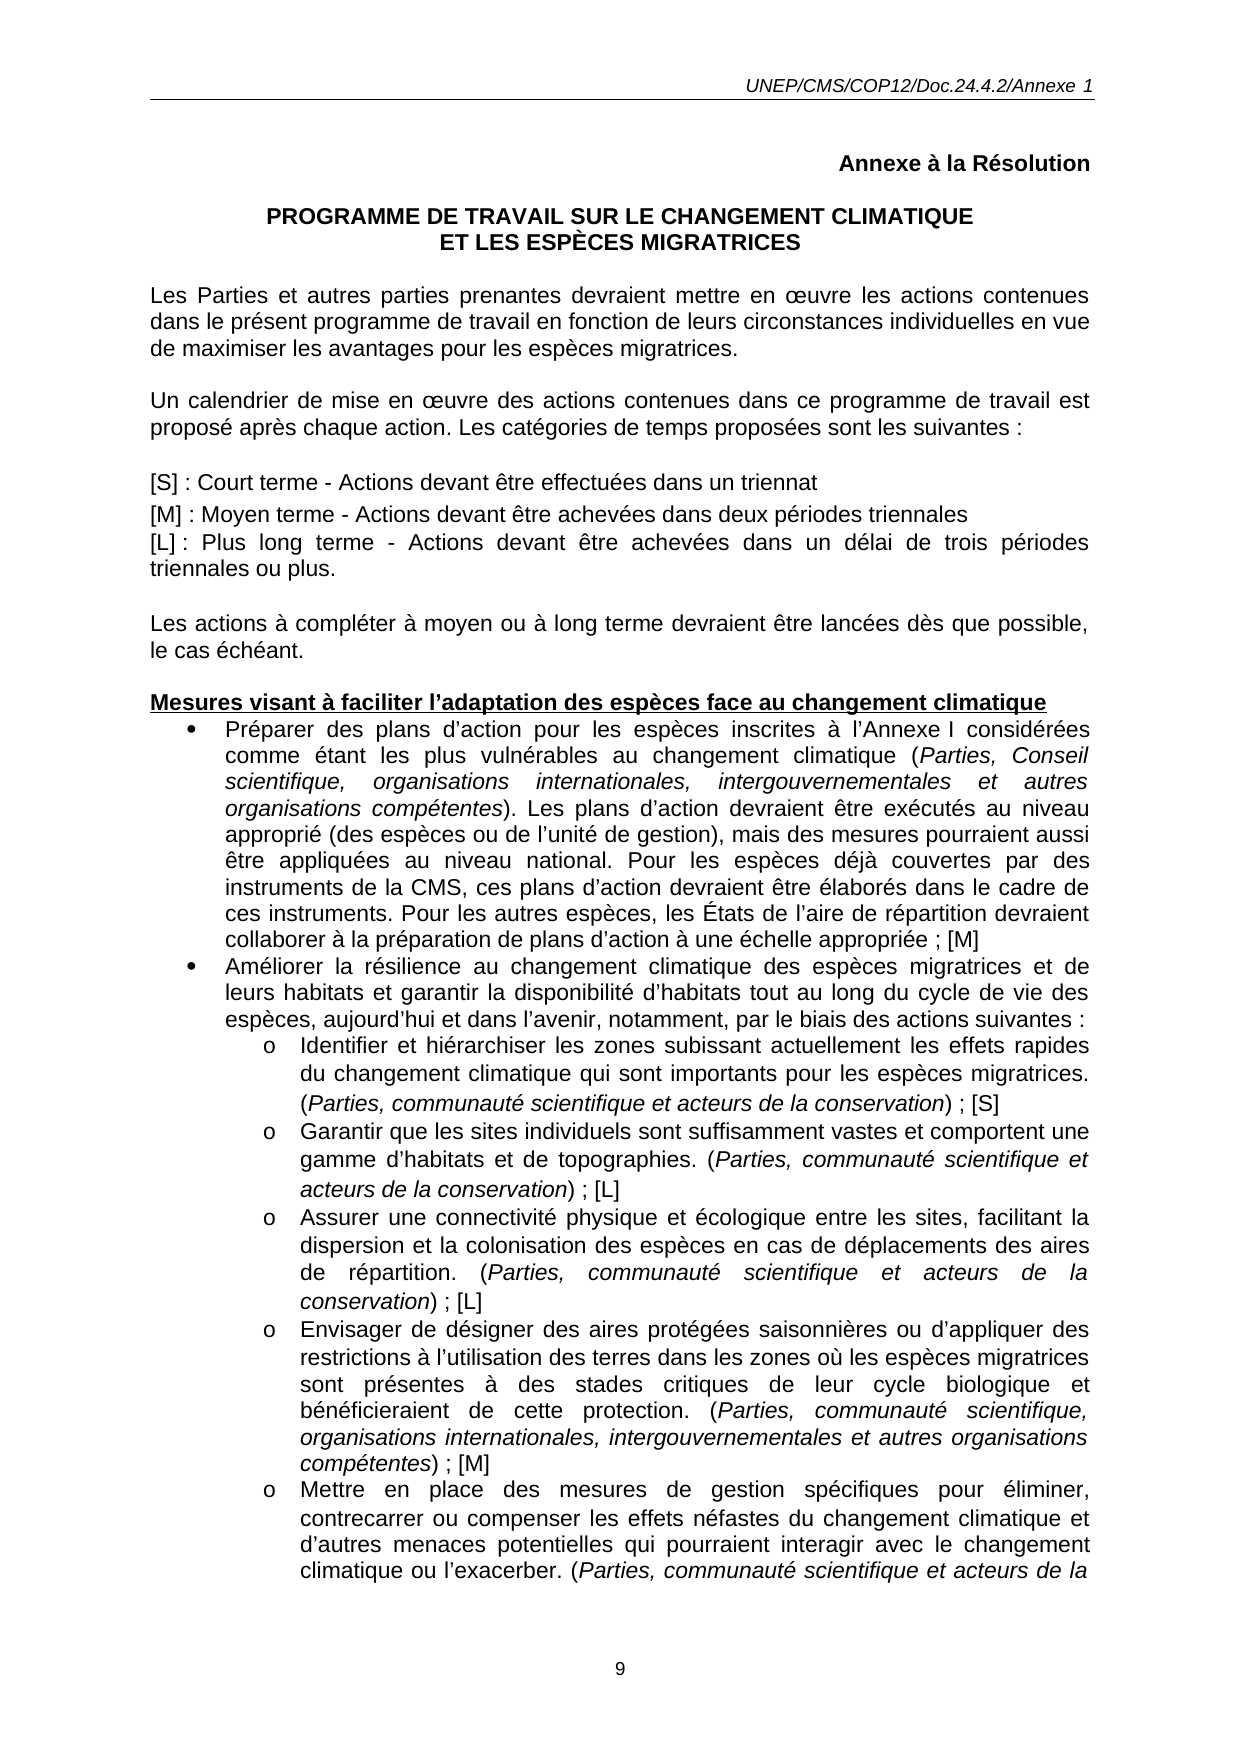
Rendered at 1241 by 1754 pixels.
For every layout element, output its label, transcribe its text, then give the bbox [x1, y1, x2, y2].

text [S] : Court terme - Actions devant être effectuées dans un triennat [150, 466, 1090, 497]
list Préparer des plans d’action pour les espèces inscrites à l’Annexe I considérées comme étant les plus vulnérables au changement climatique (Parties, Conseil scientifique, organisations internationales, intergouvernementales et autres organisations compétentes). Les plans d’action devraient être exécutés au niveau approprié (des espèces ou de l’unité de gestion), mais des mesures pourraient aussi être appliquées au niveau national. Pour les espèces déjà couvertes par des instruments de la CMS, ces plans d’action devraient être élaborés dans le cadre de ces instruments. Pour les autres espèces, les États de l’aire de répartition devraient collaborer à la préparation de plans d’action à une échelle appropriée ; [M] [187, 716, 1090, 953]
text Mesures visant à faciliter l’adaptation des espèces face au changement climatique [150, 689, 1090, 716]
list Assurer une connectivité physique et écologique entre les sites, facilitant la dispersion et la colonisation des espèces en cas de déplacements des aires de répartition. (Parties, communauté scientifique et acteurs de la conservation) ; [L] [262, 1204, 1090, 1316]
text Les Parties et autres parties prenantes devraient mettre en œuvre les actions contenues dans le présent programme de travail en fonction de leurs circonstances individuelles en vue de maximiser les avantages pour les espèces migratrices. [150, 282, 1090, 361]
list Garantir que les sites individuels sont suffisamment vastes et comportent une gamme d’habitats et de topographies. (Parties, communauté scientifique et acteurs de la conservation) ; [L] [262, 1118, 1090, 1204]
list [262, 1476, 1090, 1583]
text [M] : Moyen terme - Actions devant être achevées dans deux périodes triennales [150, 497, 1090, 529]
list Envisager de désigner des aires protégées saisonnières ou d’appliquer des restrictions à l’utilisation des terres dans les zones où les espèces migratrices sont présentes à des stades critiques de leur cycle biologique et bénéficieraient de cette protection. (Parties, communauté scientifique, organisations internationales, intergouvernementales et autres organisations compétentes) ; [M] [262, 1316, 1090, 1476]
list Identifier et hiérarchiser les zones subissant actuellement les effets rapides du changement climatique qui sont importants pour les espèces migratrices. (Parties, communauté scientifique et acteurs de la conservation) ; [S] [262, 1032, 1090, 1118]
text PROGRAMME DE TRAVAIL SUR LE CHANGEMENT CLIMATIQUE [150, 203, 1090, 229]
text Les actions à compléter à moyen ou à long terme devraient être lancées dès que possible, le cas échéant. [150, 610, 1090, 663]
text ET LES ESPÈCES MIGRATRICES [150, 229, 1090, 255]
text Un calendrier de mise en œuvre des actions contenues dans ce programme de travail est proposé après chaque action. Les catégories de temps proposées sont les suivantes : [150, 387, 1090, 440]
list Améliorer la résilience au changement climatique des espèces migratrices et de leurs habitats et garantir la disponibilité d’habitats tout au long du cycle de vie des espèces, aujourd’hui et dans l’avenir, notamment, par le biais des actions suivantes : [187, 953, 1090, 1032]
text Annexe à la Résolution [150, 150, 1090, 176]
text [L] : Plus long terme - Actions devant être achevées dans un délai de trois périodes triennales ou plus. [150, 529, 1090, 581]
